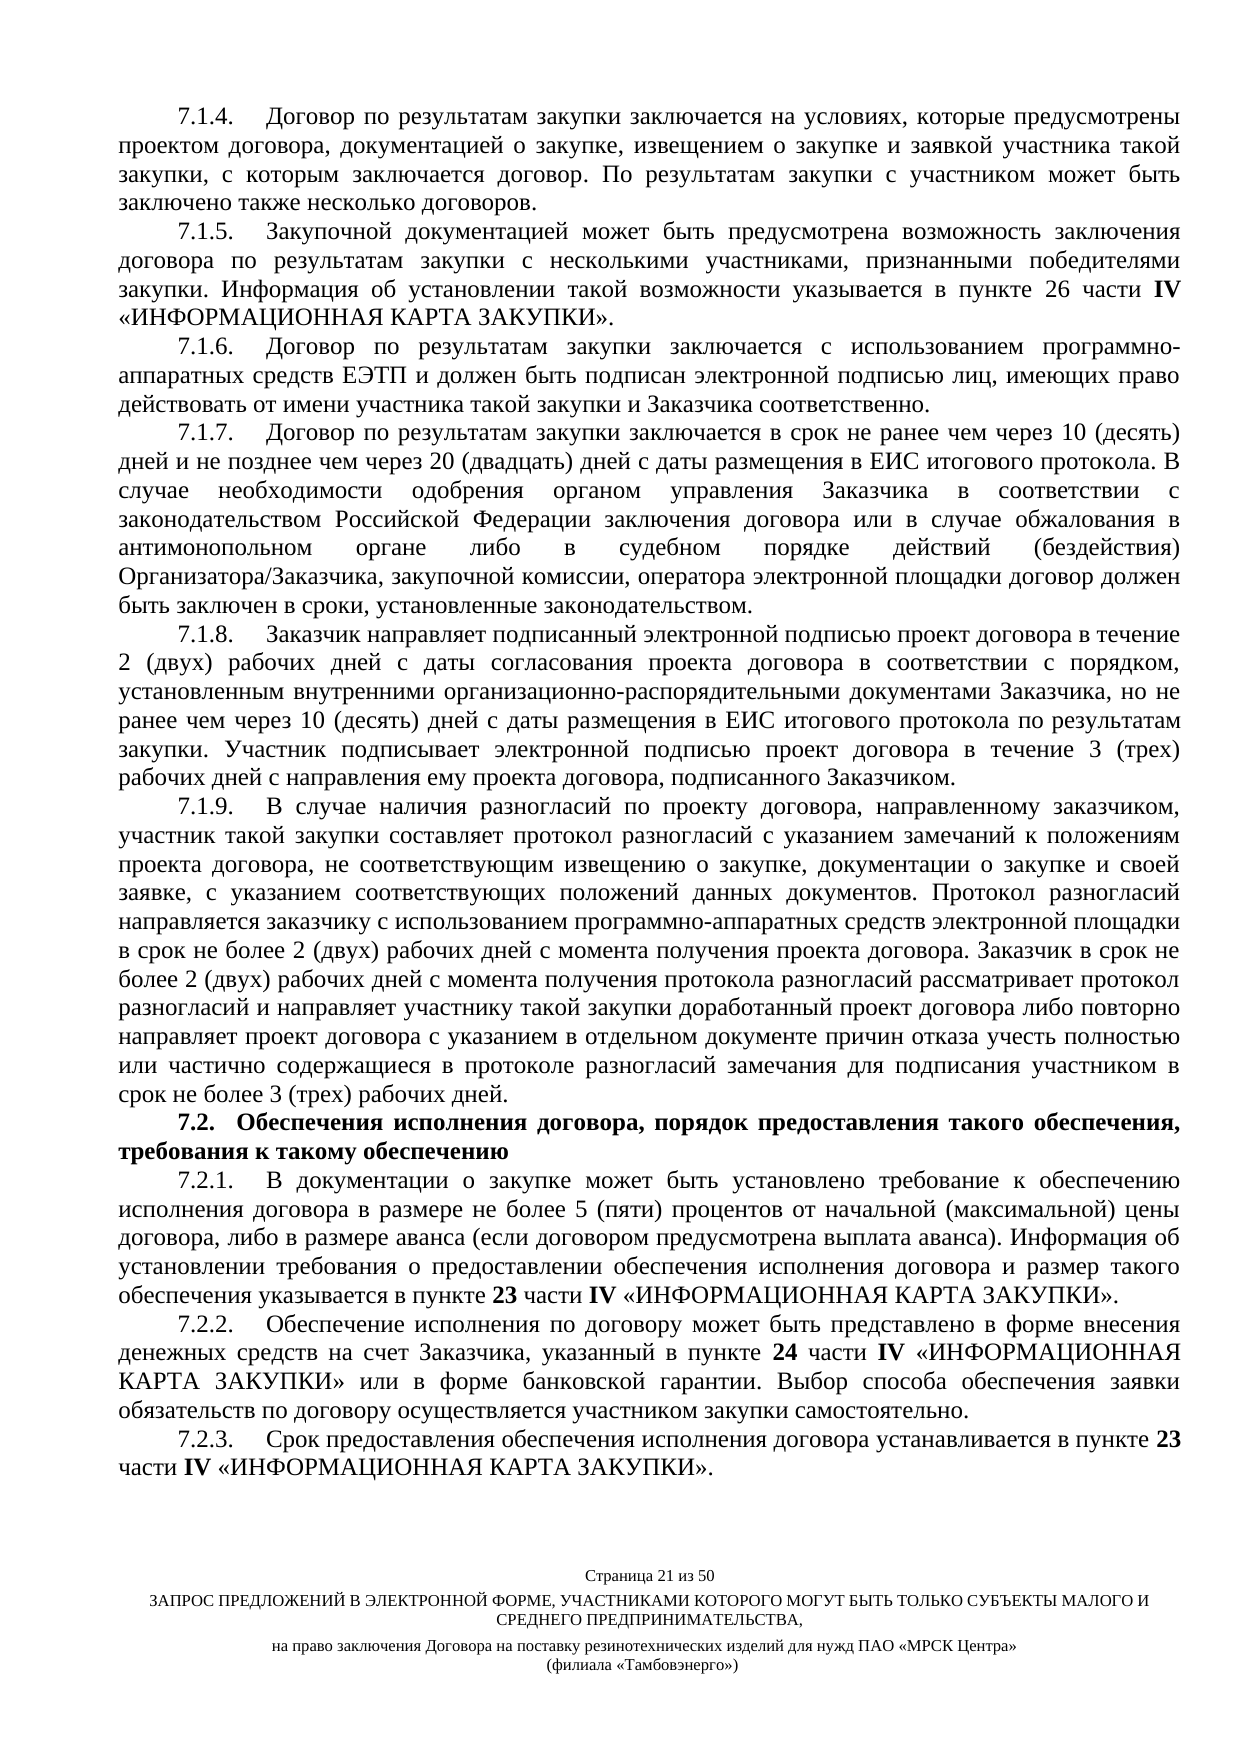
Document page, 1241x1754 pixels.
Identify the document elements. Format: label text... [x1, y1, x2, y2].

subtitle Договор по результатам закупки заключается с использованием программно-аппаратных средств ЕЭТП и должен быть подписан электронной подписью лиц, имеющих право действовать от имени участника такой закупки и Заказчика соответственно. [118, 331, 1181, 417]
subtitle Заказчик направляет подписанный электронной подписью проект договора в течение 2 (двух) рабочих дней с даты согласования проекта договора в соответствии с порядком, установленным внутренними организационно-распорядительными документами Заказчика, но не ранее чем через 10 (десять) дней с даты размещения в ЕИС итогового протокола по результатам закупки. Участник подписывает электронной подписью проект договора в течение 3 (трех) рабочих дней с направления ему проекта договора, подписанного Заказчиком. [118, 619, 1181, 791]
subtitle Обеспечение исполнения по договору может быть представлено в форме внесения денежных средств на счет Заказчика, указанный в пункте 24 части IV «ИНФОРМАЦИОННАЯ КАРТА ЗАКУПКИ» или в форме банковской гарантии. Выбор способа обеспечения заявки обязательств по договору осуществляется участником закупки самостоятельно. [118, 1309, 1181, 1424]
subtitle Договор по результатам закупки заключается в срок не ранее чем через 10 (десять) дней и не позднее чем через 20 (двадцать) дней с даты размещения в ЕИС итогового протокола. В случае необходимости одобрения органом управления Заказчика в соответствии с законодательством Российской Федерации заключения договора или в случае обжалования в антимонопольном органе либо в судебном порядке действий (бездействия) Организатора/Заказчика, закупочной комиссии, оператора электронной площадки договор должен быть заключен в сроки, установленные законодательством. [118, 417, 1181, 619]
subtitle Закупочной документацией может быть предусмотрена возможность заключения договора по результатам закупки с несколькими участниками, признанными победителями закупки. Информация об установлении такой возможности указывается в пункте 26 части IV «ИНФОРМАЦИОННАЯ КАРТА ЗАКУПКИ». [118, 216, 1181, 331]
subtitle Срок предоставления обеспечения исполнения договора устанавливается в пункте 23 части IV «ИНФОРМАЦИОННАЯ КАРТА ЗАКУПКИ». [118, 1424, 1181, 1481]
subtitle В документации о закупке может быть установлено требование к обеспечению исполнения договора в размере не более 5 (пяти) процентов от начальной (максимальной) цены договора, либо в размере аванса (если договором предусмотрена выплата аванса). Информация об установлении требования о предоставлении обеспечения исполнения договора и размер такого обеспечения указывается в пункте 23 части IV «ИНФОРМАЦИОННАЯ КАРТА ЗАКУПКИ». [118, 1165, 1181, 1309]
subtitle Обеспечения исполнения договора, порядок предоставления такого обеспечения, требования к такому обеспечению [118, 1107, 1181, 1165]
subtitle Договор по результатам закупки заключается на условиях, которые предусмотрены проектом договора, документацией о закупке, извещением о закупке и заявкой участника такой закупки, с которым заключается договор. По результатам закупки с участником может быть заключено также несколько договоров. [118, 101, 1181, 216]
subtitle В случае наличия разногласий по проекту договора, направленному заказчиком, участник такой закупки составляет протокол разногласий с указанием замечаний к положениям проекта договора, не соответствующим извещению о закупке, документации о закупке и своей заявке, с указанием соответствующих положений данных документов. Протокол разногласий направляется заказчику с использованием программно-аппаратных средств электронной площадки в срок не более 2 (двух) рабочих дней с момента получения проекта договора. Заказчик в срок не более 2 (двух) рабочих дней с момента получения протокола разногласий рассматривает протокол разногласий и направляет участнику такой закупки доработанный проект договора либо повторно направляет проект договора с указанием в отдельном документе причин отказа учесть полностью или частично содержащиеся в протоколе разногласий замечания для подписания участником в срок не более 3 (трех) рабочих дней. [118, 791, 1181, 1107]
